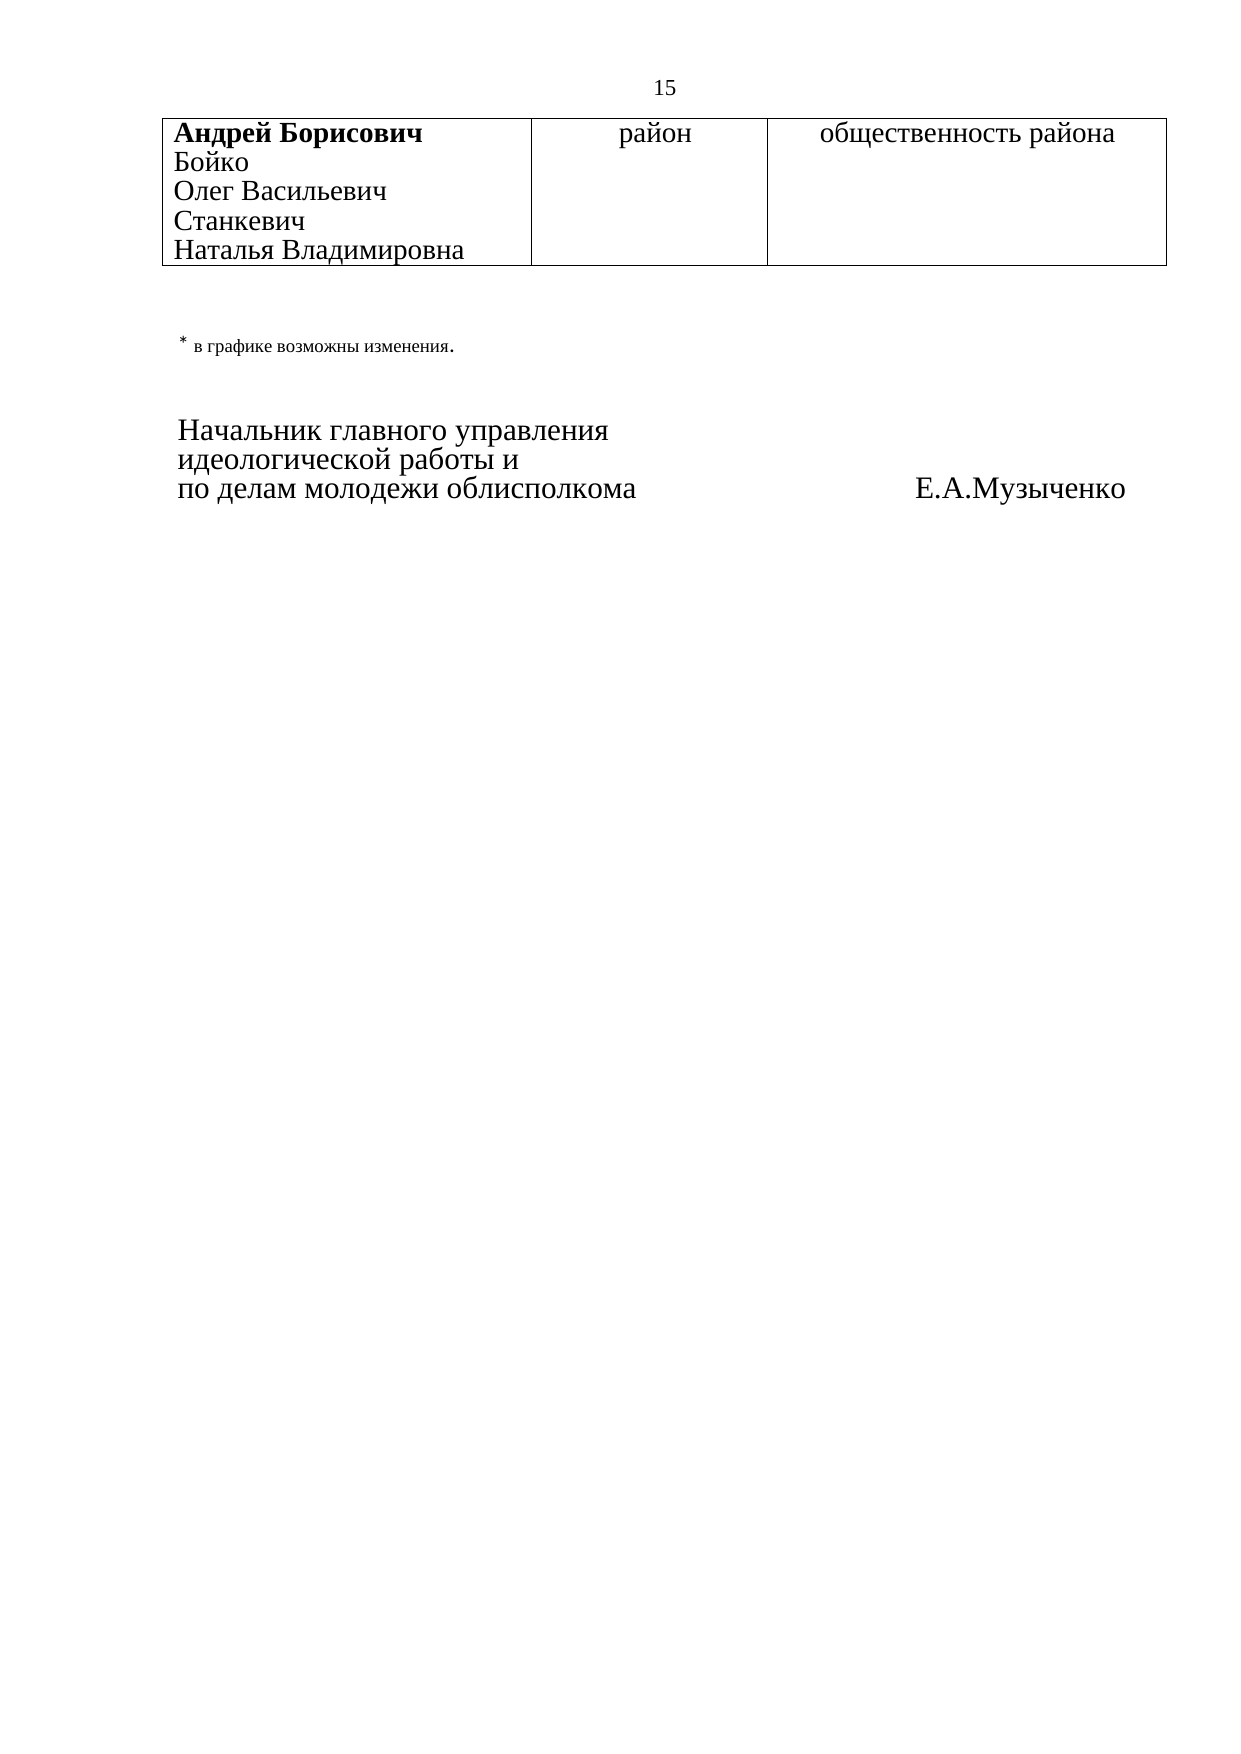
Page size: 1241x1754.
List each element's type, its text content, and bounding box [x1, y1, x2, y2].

table_cell Чаусский район [532, 119, 767, 265]
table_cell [768, 119, 1166, 265]
text идеологической работы и [177, 446, 1152, 475]
text по делам молодежи облисполкома Е.А.Музыченко [177, 475, 1152, 504]
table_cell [163, 119, 531, 265]
text Начальник главного управления [177, 417, 1152, 446]
text * в графике возможны изменения. [177, 266, 1152, 359]
